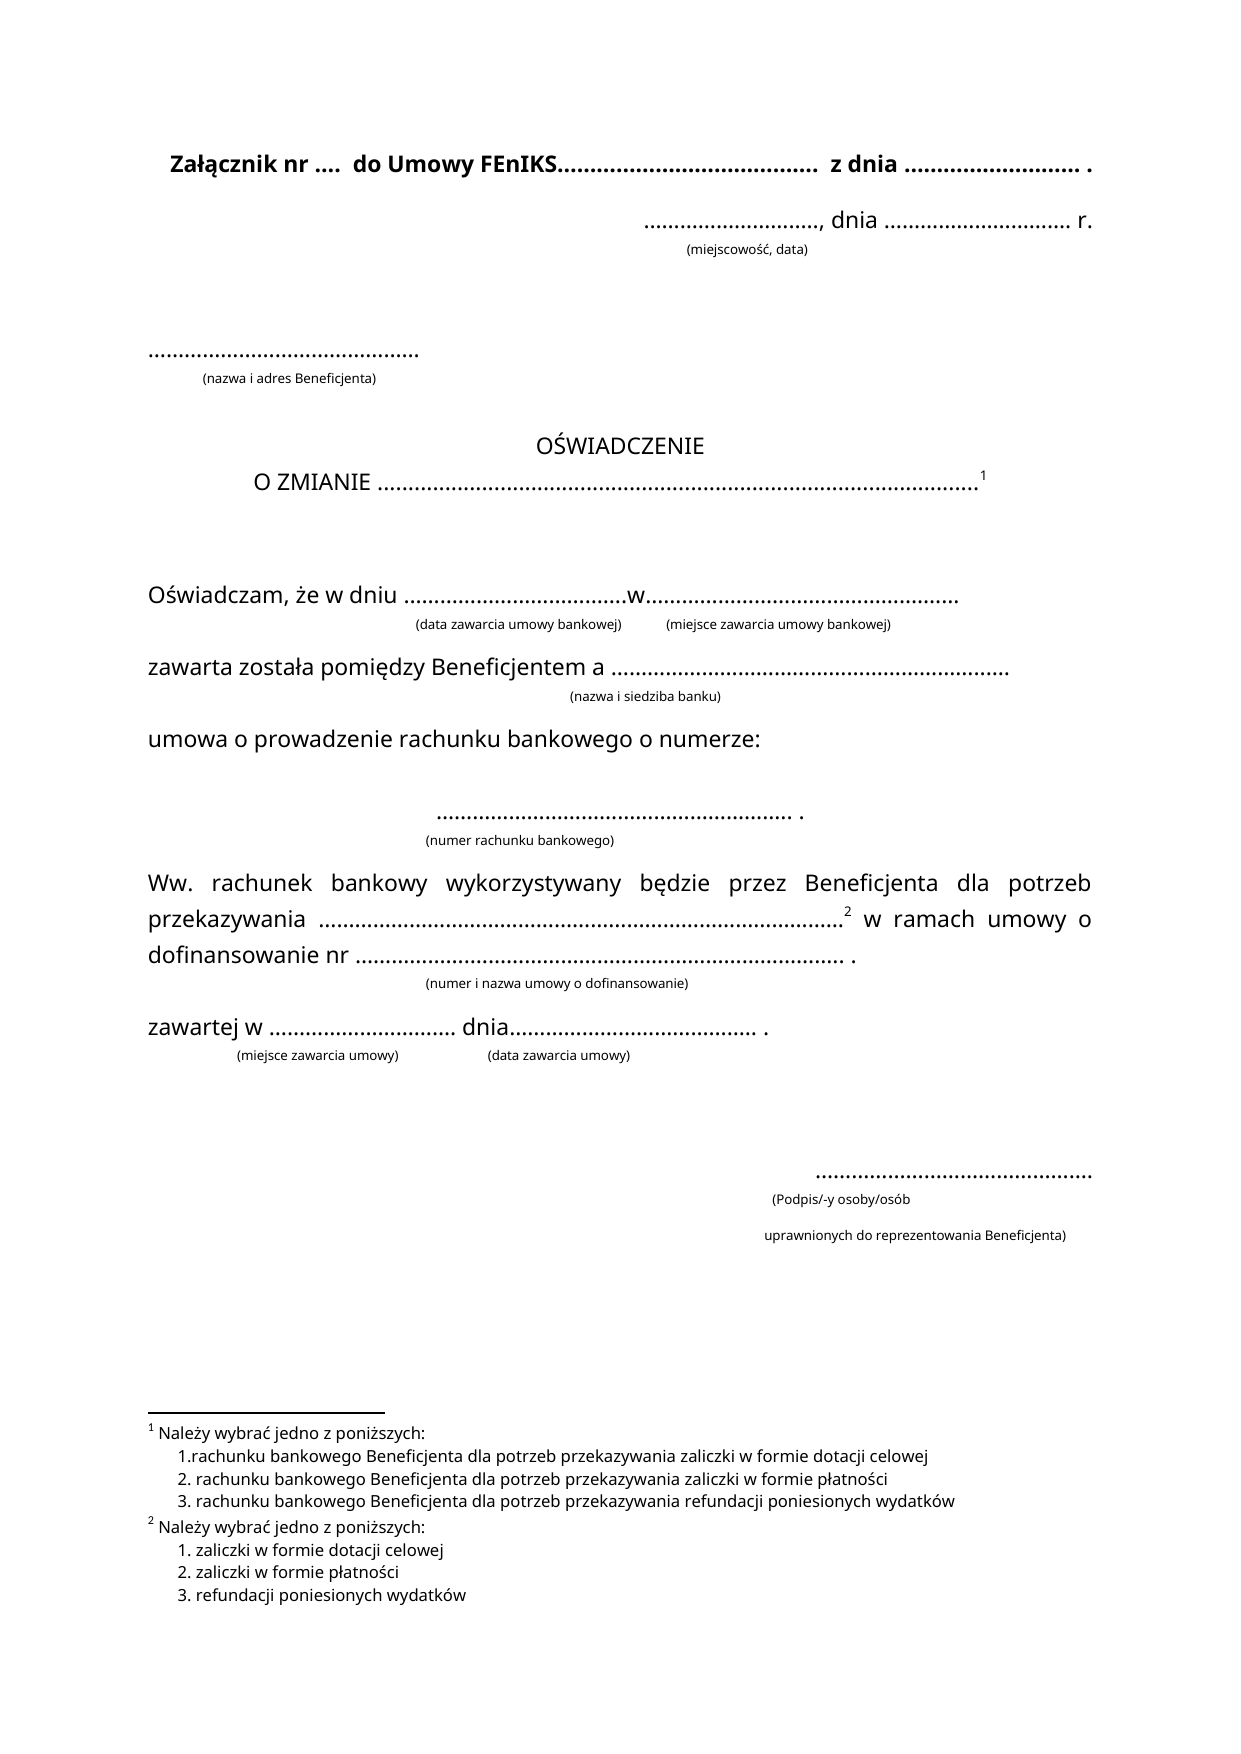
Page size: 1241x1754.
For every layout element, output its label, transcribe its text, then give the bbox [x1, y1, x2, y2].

text ………………………………………. [148, 1154, 1093, 1186]
text Oświadczam, że w dniu ……………………………….w…………………………………….……… [148, 579, 1093, 611]
text (numer i nazwa umowy o dofinansowanie) [148, 975, 1093, 1006]
subtitle OŚWIADCZENIE [148, 430, 1093, 461]
text (miejsce zawarcia umowy) (data zawarcia umowy) [148, 1047, 1093, 1078]
text (data zawarcia umowy bankowej) (miejsce zawarcia umowy bankowej) [148, 615, 1093, 647]
text umowa o prowadzenie rachunku bankowego o numerze: [148, 723, 1093, 754]
text (numer rachunku bankowego) [148, 831, 1093, 862]
text (miejscowość, data) [148, 240, 1093, 272]
text O ZMIANIE .................................................................................................. [148, 466, 1093, 497]
text Ww. rachunek bankowy wykorzystywany będzie przez Beneficjenta dla potrzeb przekazywania …………………………………………………………………………… w ramach umowy o dofinansowanie nr ………………….………………………………………………….. . [148, 867, 1093, 970]
text zawartej w …………………………. dnia………………………………….. . [148, 1011, 1093, 1042]
text zawarta została pomiędzy Beneficjentem a ……………………………………………………..…. [148, 651, 1093, 682]
text Załącznik nr …. do Umowy FEnIKS…………………………………. z dnia ……………………… . [148, 148, 1093, 179]
text (Podpis/-y osoby/osób [148, 1190, 1093, 1222]
text (nazwa i adres Beneficjenta) [148, 369, 1093, 400]
text ……………………………………… [148, 333, 1093, 364]
text (nazwa i siedziba banku) [148, 687, 1093, 718]
text ………………………………………………….. . [148, 795, 1093, 826]
text uprawnionych do reprezentowania Beneficjenta) [738, 1226, 1093, 1257]
text ……………………….., dnia …………………………. r. [148, 204, 1093, 236]
